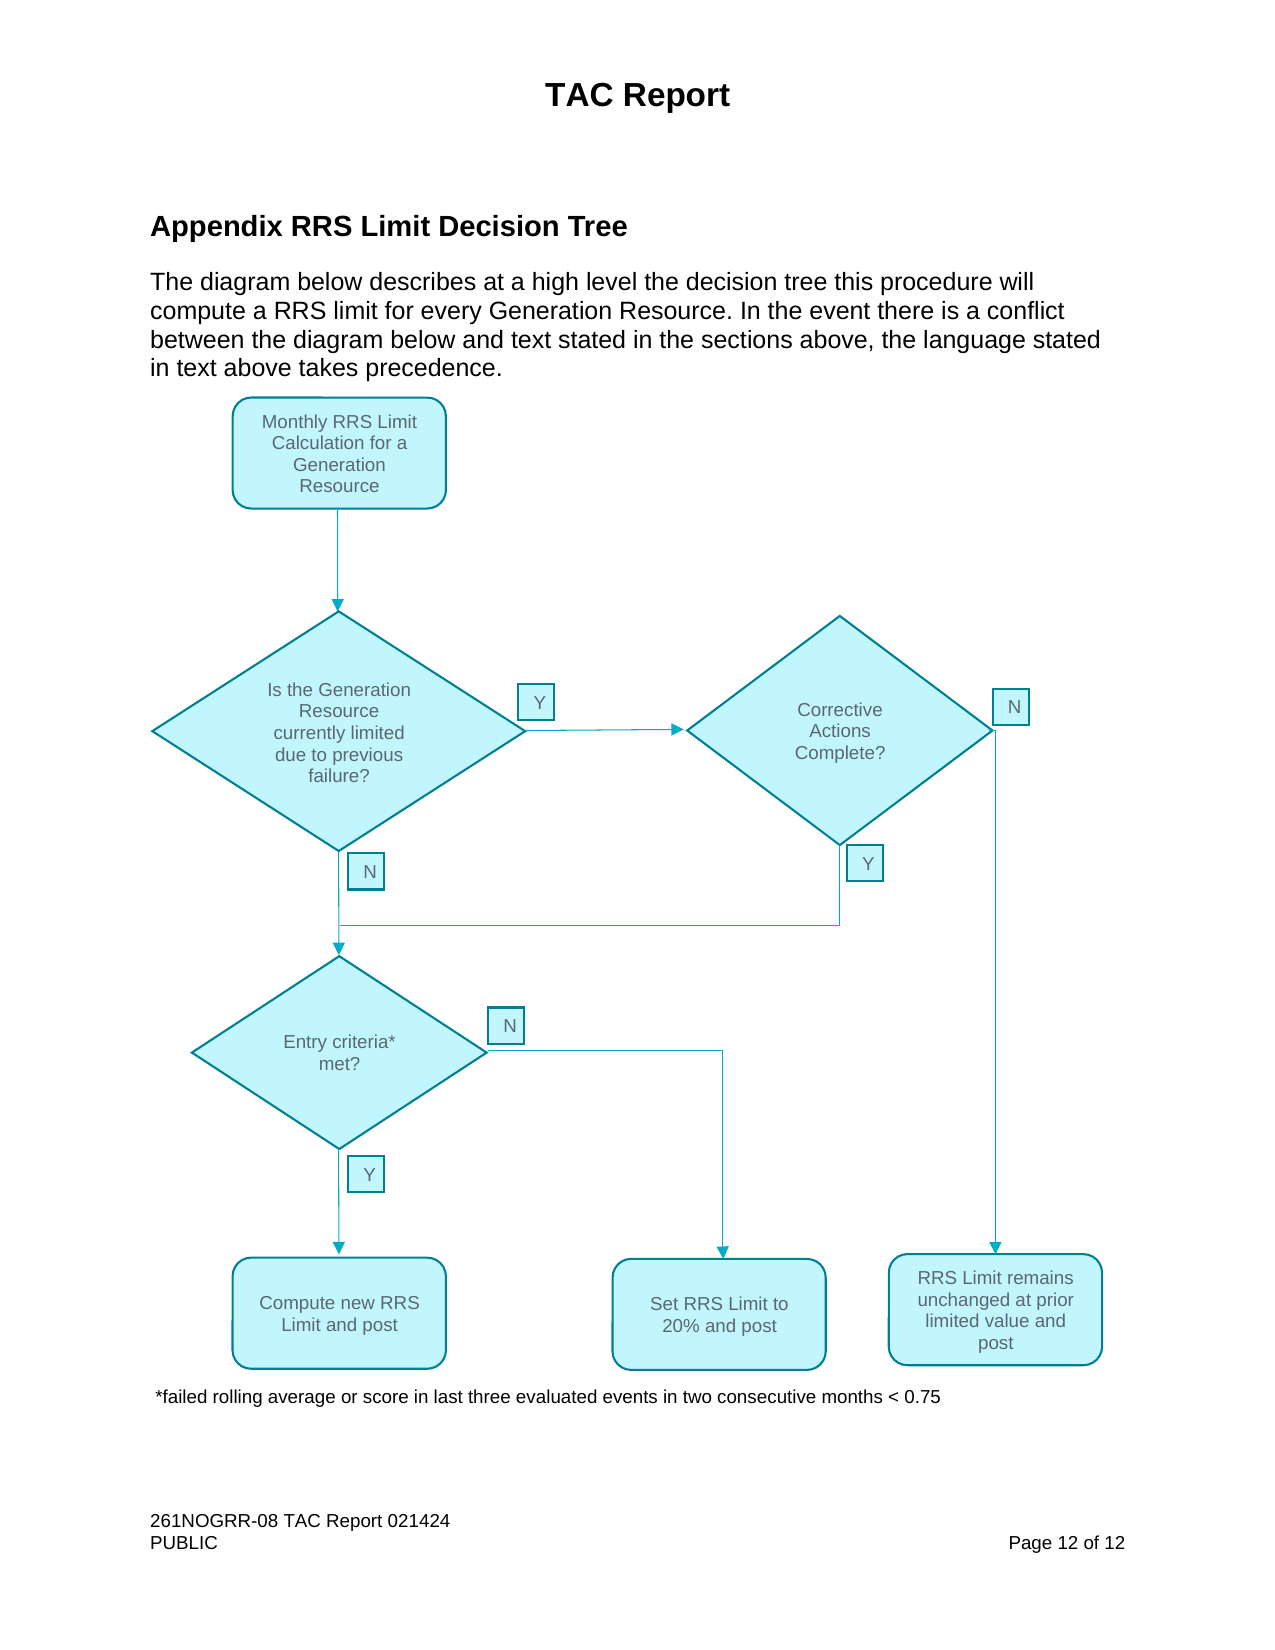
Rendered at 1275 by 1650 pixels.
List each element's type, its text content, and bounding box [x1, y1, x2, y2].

subtitle Appendix RRS Limit Decision Tree [150, 208, 1125, 242]
text The diagram below describes at a high level the decision tree this procedure will compute a RRS limit for every Generation Resource. In the event there is a conflict between the diagram below and text stated in the sections above, the language stated in text above takes precedence. [150, 267, 1125, 382]
